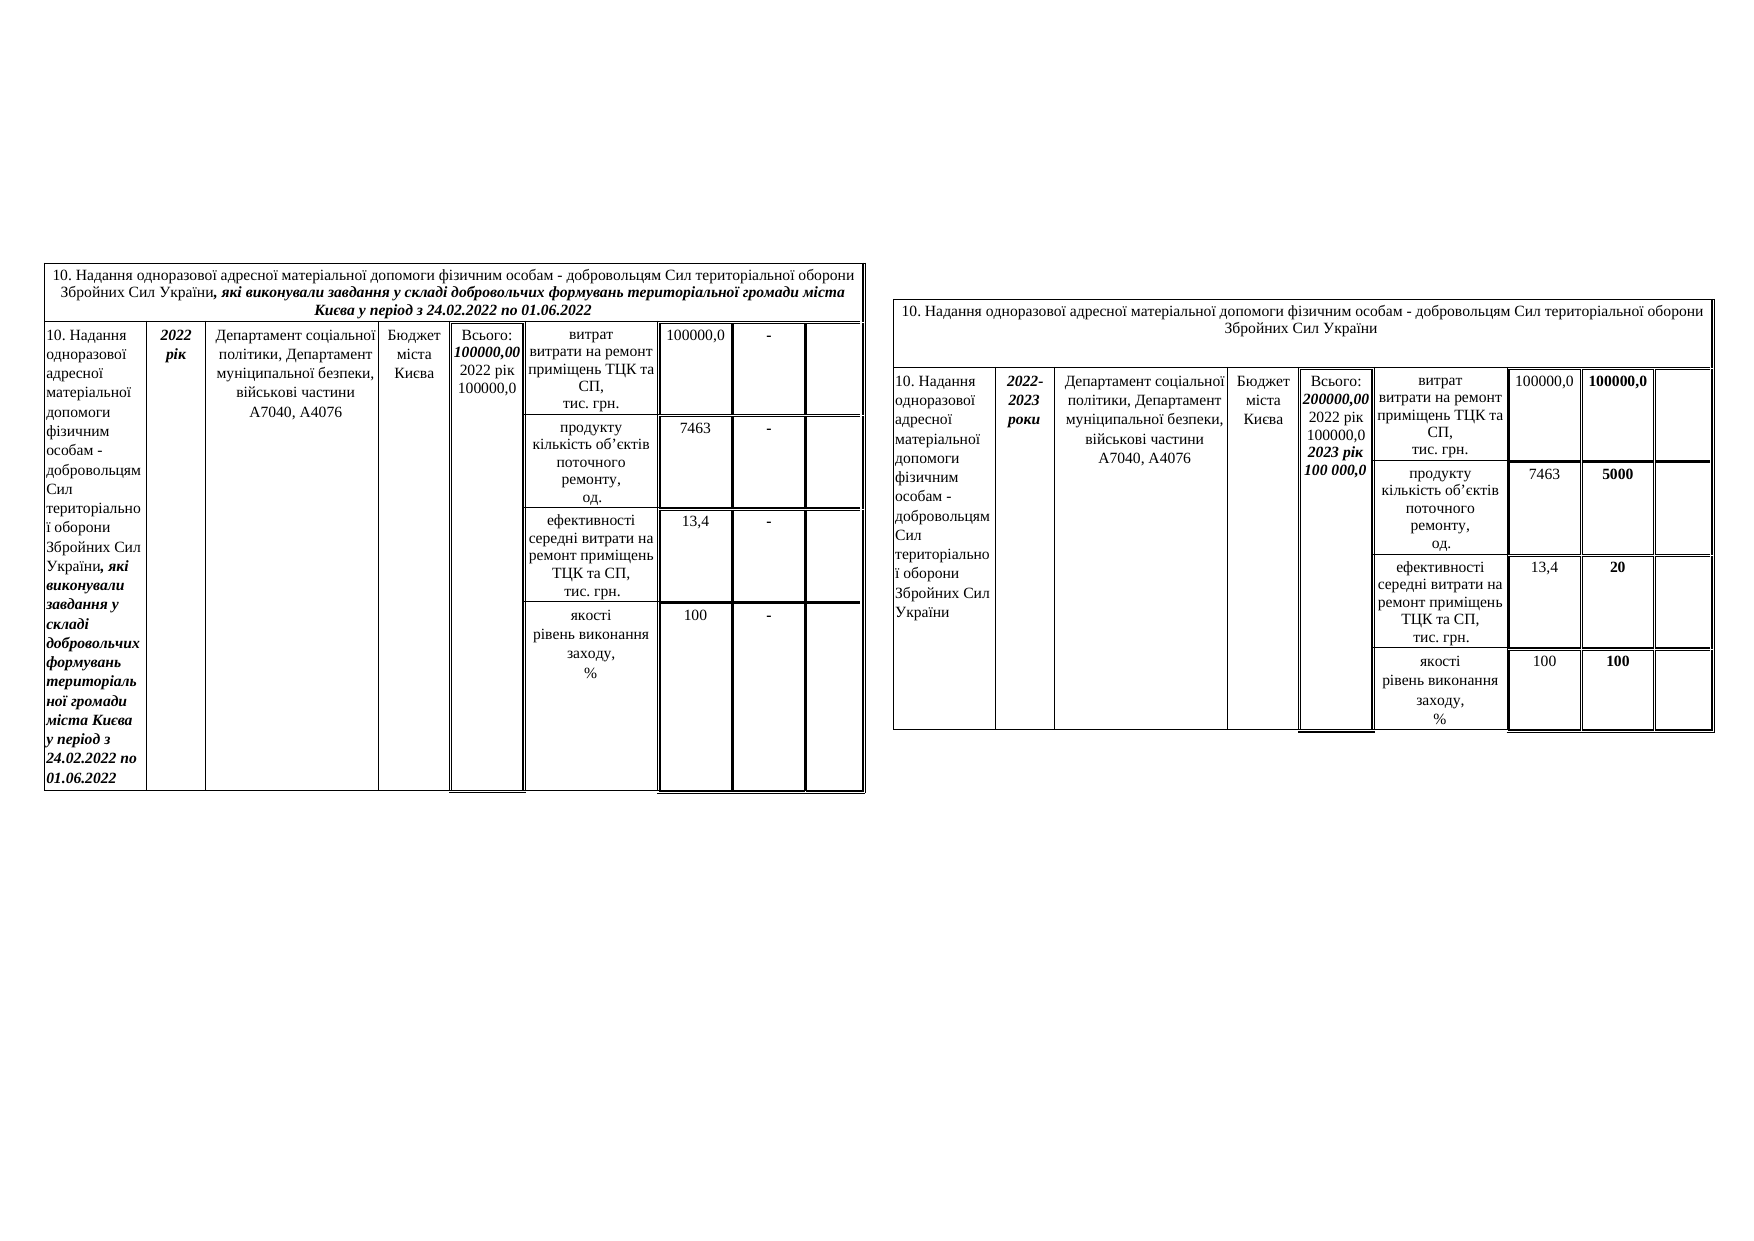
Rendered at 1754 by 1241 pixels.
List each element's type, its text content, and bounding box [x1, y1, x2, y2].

table_cell [1656, 647, 1712, 729]
table_cell - [734, 604, 804, 790]
table_cell 7463 [661, 417, 731, 507]
table_cell - [734, 417, 804, 507]
table_cell Всього: 200000,00 2022 рік 100000,0 2023 рік 100 000,0 [1301, 370, 1371, 729]
table_cell ефективності середні витрати на ремонт приміщень ТЦК та СП, тис. грн. [526, 508, 657, 601]
table_cell - [734, 511, 804, 601]
table_cell витрат витрати на ремонт приміщень ТЦК та СП, тис. грн. [526, 322, 657, 414]
table_header 10. Надання одноразової адресної матеріальної допомоги фізичним особам - добровольцям Сил територіальної оборони Збройних Сил України [894, 300, 1711, 367]
table_cell [807, 507, 863, 601]
table_header 10. Надання одноразової адресної матеріальної допомоги фізичним особам - добровольцям Сил територіальної оборони Збройних Сил України, які виконували завдання у складі добровольчих формувань територіальної громади міста Києва у період з 24.02.2022 по 01.06.2022 [45, 264, 862, 321]
table_cell Департамент соціальної політики, Департамент муніципальної безпеки, військові частини А7040, А4076 [1055, 368, 1227, 729]
table_cell [805, 321, 864, 414]
table_cell якості рівень виконання заходу, % [1375, 648, 1507, 729]
table_cell 100000,0 [1583, 370, 1653, 460]
table_cell 13,4 [661, 511, 731, 601]
table_cell [1655, 367, 1713, 460]
table_cell 100000,0 [1510, 370, 1580, 460]
table_cell 10. Надання одноразової адресної матеріальної допомоги фізичним особам - добровольцям Сил територіальної оборони Збройних Сил України, які виконували завдання у складі добровольчих формувань територіальної громади міста Києва у період з 24.02.2022 по 01.06.2022 [45, 322, 146, 790]
table_cell 100 [1510, 651, 1580, 729]
table_cell продукту кількість об’єктів поточного ремонту, од. [1375, 461, 1507, 553]
table_cell [805, 414, 864, 507]
table_cell витрат витрати на ремонт приміщень ТЦК та СП, тис. грн. [1375, 368, 1507, 460]
table_cell 13,4 [1510, 557, 1580, 647]
table_cell 7463 [1510, 463, 1580, 553]
table_cell продукту кількість об’єктів поточного ремонту, од. [526, 415, 657, 507]
table_cell ефективності середні витрати на ремонт приміщень ТЦК та СП, тис. грн. [1375, 555, 1507, 647]
table_cell [1656, 460, 1711, 553]
table_cell якості рівень виконання заходу, % [526, 602, 657, 790]
table_cell Бюджет міста Києва [1228, 368, 1298, 729]
table_cell 100000,0 [661, 324, 731, 414]
table_cell 5000 [1583, 463, 1653, 553]
table_cell Бюджет міста Києва [379, 322, 449, 790]
table_cell 100 [1583, 651, 1653, 729]
table_cell 20 [1583, 557, 1653, 647]
table_cell 100 [661, 604, 731, 790]
table_cell Департамент соціальної політики, Департамент муніципальної безпеки, військові частини А7040, А4076 [206, 322, 378, 790]
table_cell Всього: 100000,00 2022 рік 100000,0 [452, 324, 522, 790]
table_cell 10. Надання одноразової адресної матеріальної допомоги фізичним особам - добровольцям Сил територіальної оборони Збройних Сил України [894, 368, 995, 729]
table_cell 2022-2023 роки [996, 368, 1054, 729]
table_cell 2022 рік [147, 322, 205, 790]
table_cell - [734, 324, 804, 414]
table_cell [807, 601, 862, 790]
table_cell [1656, 554, 1712, 647]
